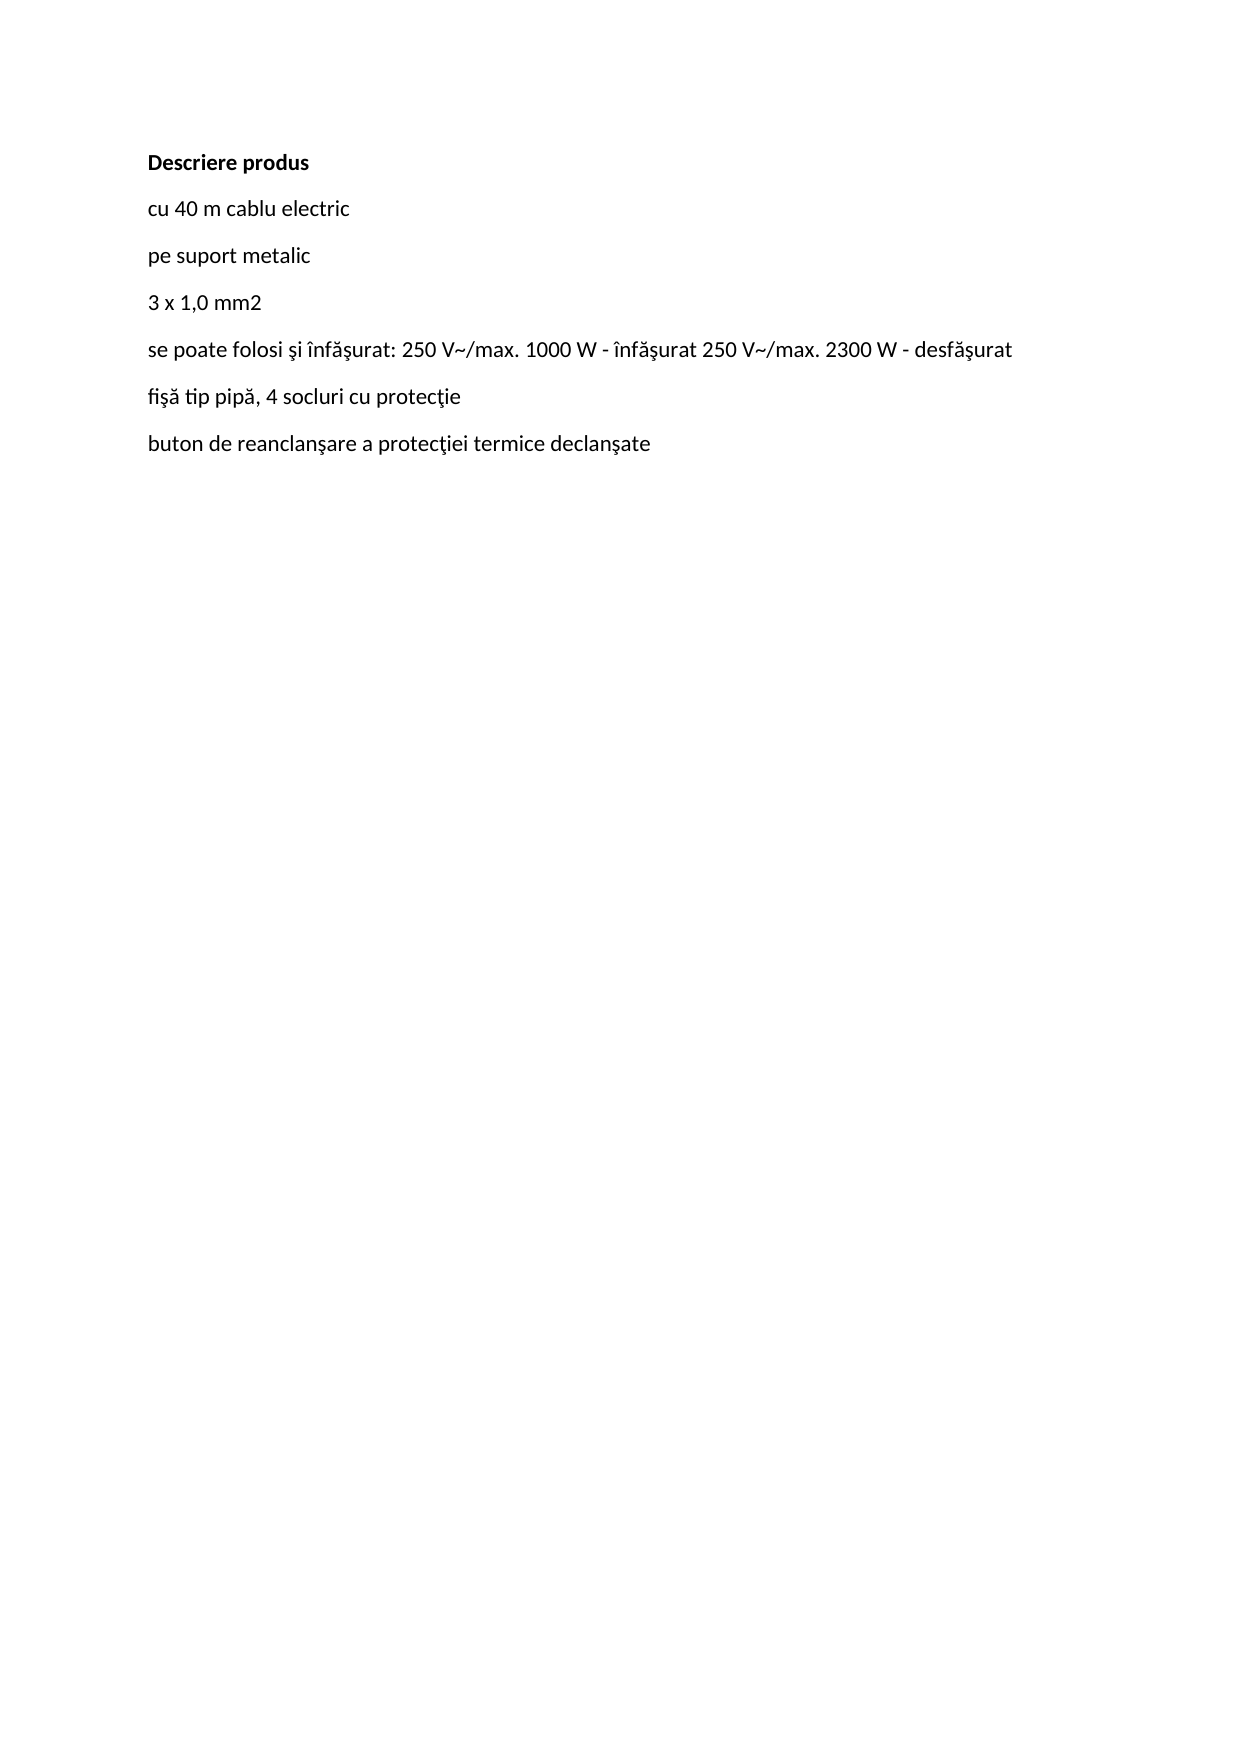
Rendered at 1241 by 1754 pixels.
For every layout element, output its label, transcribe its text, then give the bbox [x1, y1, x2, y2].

text se poate folosi şi înfăşurat: 250 V~/max. 1000 W - înfăşurat 250 V~/max. 2300 W - desfăşurat [148, 335, 1093, 363]
text 3 x 1,0 mm2 [148, 288, 1093, 316]
text fişă tip pipă, 4 socluri cu protecţie [148, 382, 1093, 410]
text pe suport metalic [148, 241, 1093, 269]
text cu 40 m cablu electric [148, 194, 1093, 222]
text buton de reanclanşare a protecţiei termice declanşate [148, 429, 1093, 457]
text Descriere produs [148, 148, 1093, 176]
